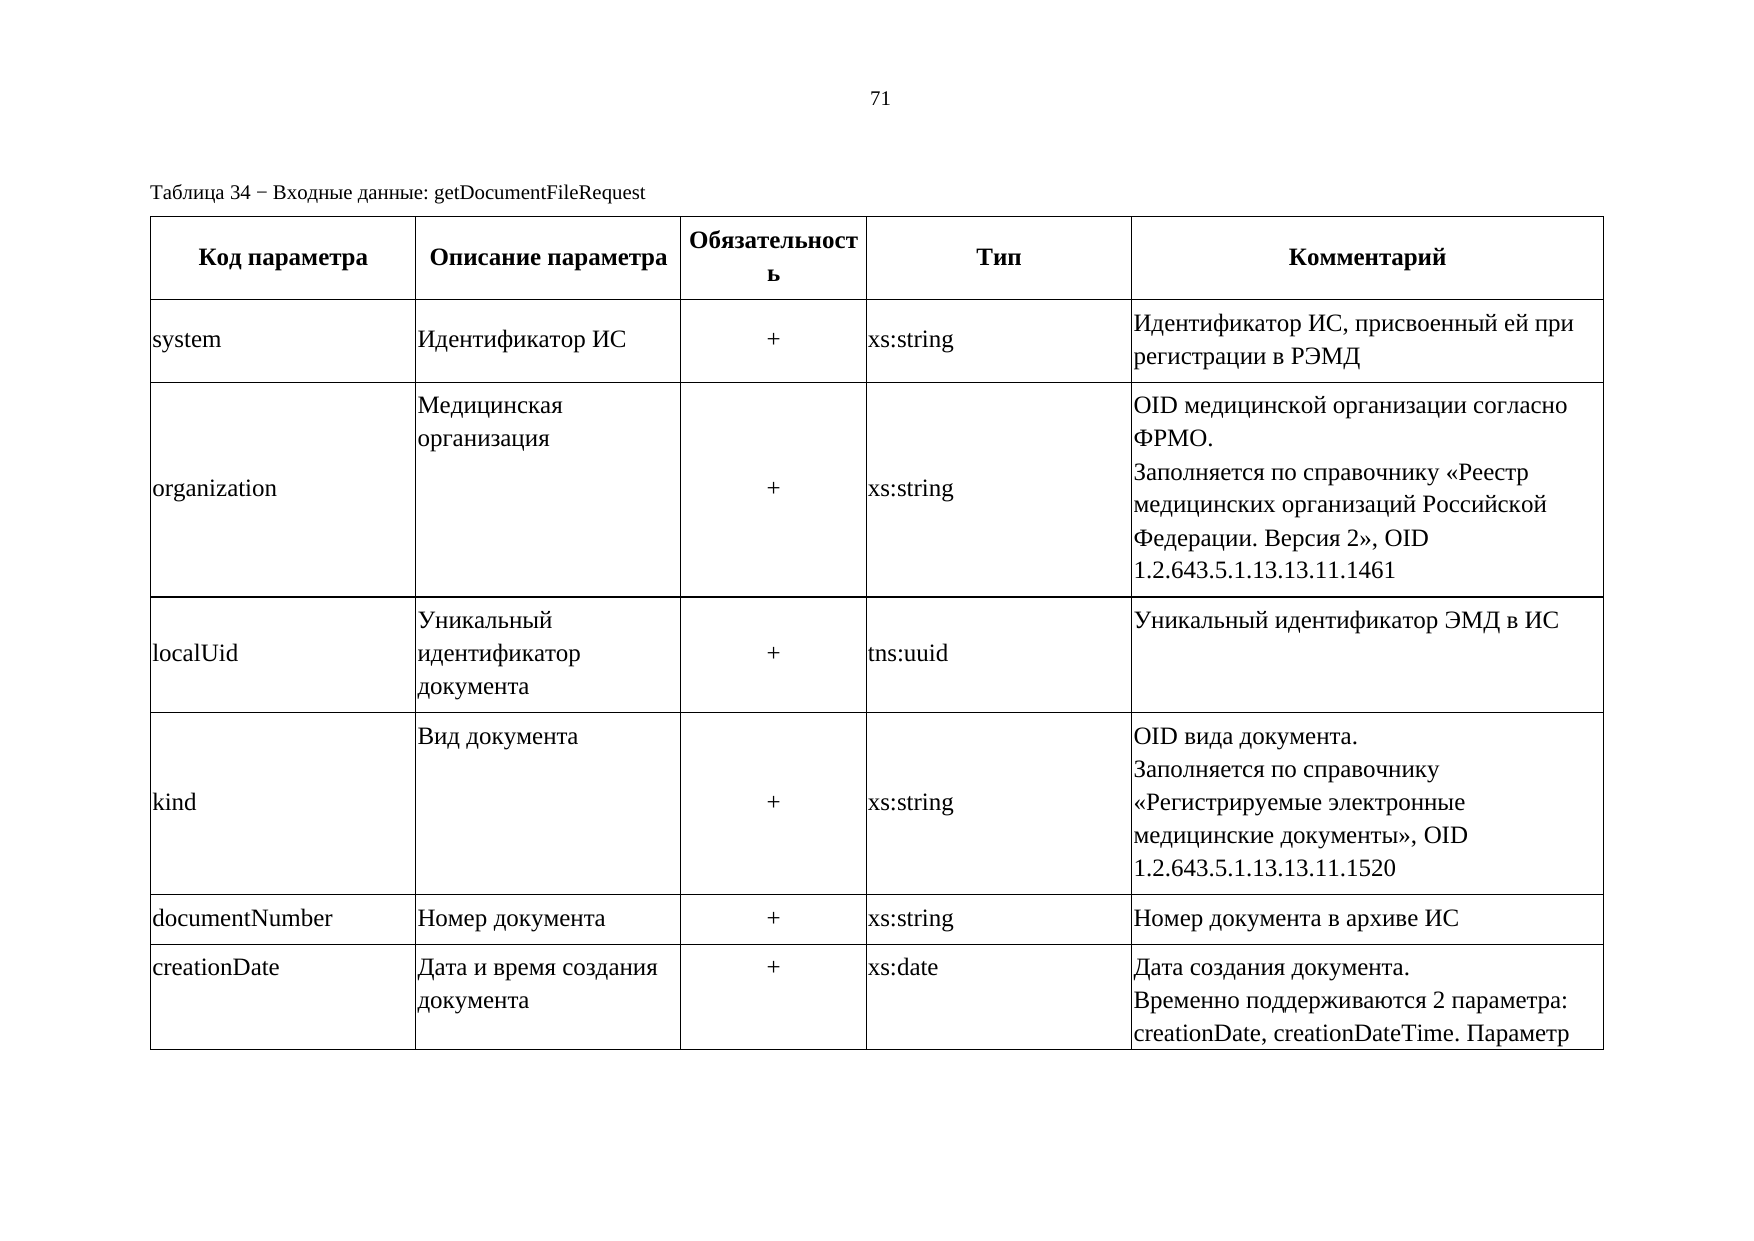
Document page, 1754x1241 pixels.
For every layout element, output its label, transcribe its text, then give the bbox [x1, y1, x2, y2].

table_cell OID вида документа. Заполняется по справочнику «Регистрируемые электронные медицинские документы», OID 1.2.643.5.1.13.13.11.1520 [1132, 713, 1603, 894]
table_header Тип [867, 217, 1131, 299]
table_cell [1132, 945, 1603, 1049]
table_header Обязательность [681, 217, 866, 299]
table_cell xs:string [867, 383, 1131, 596]
table_cell xs:date [867, 945, 1131, 1049]
table_cell xs:string [867, 895, 1131, 944]
table_cell Дата и время создания документа [416, 945, 680, 1049]
table_cell documentNumber [151, 895, 415, 944]
table_header Комментарий [1132, 217, 1603, 299]
table_cell OID медицинской организации согласно ФРМО. Заполняется по справочнику «Реестр медицинских организаций Российской Федерации. Версия 2», OID 1.2.643.5.1.13.13.11.1461 [1132, 383, 1603, 596]
table_cell Медицинская организация [416, 383, 680, 596]
table_cell Номер документа [416, 895, 680, 944]
table_cell Идентификатор ИС [416, 300, 680, 382]
table_cell + [681, 945, 866, 1049]
table_cell kind [151, 713, 415, 894]
table_cell + [681, 383, 866, 596]
table_cell Вид документа [416, 713, 680, 894]
table_cell + [681, 895, 866, 944]
table_cell + [681, 300, 866, 382]
table_cell Номер документа в архиве ИС [1132, 895, 1603, 944]
table_header Описание параметра [416, 217, 680, 299]
table_cell Уникальный идентификатор ЭМД в ИС [1132, 598, 1603, 712]
table_cell creationDate [151, 945, 415, 1049]
text Таблица 34 − Входные данные: getDocumentFileRequest [150, 180, 1604, 204]
table_cell + [681, 598, 866, 712]
table_cell Уникальный идентификатор документа [416, 598, 680, 712]
table_cell Идентификатор ИС, присвоенный ей при регистрации в РЭМД [1132, 300, 1603, 382]
table_cell organization [151, 383, 415, 596]
table_cell + [681, 713, 866, 894]
table_cell localUid [151, 598, 415, 712]
table_cell system [151, 300, 415, 382]
table_cell xs:string [867, 713, 1131, 894]
table_header Код параметра [151, 217, 415, 299]
table_cell xs:string [867, 300, 1131, 382]
table_cell tns:uuid [867, 598, 1131, 712]
